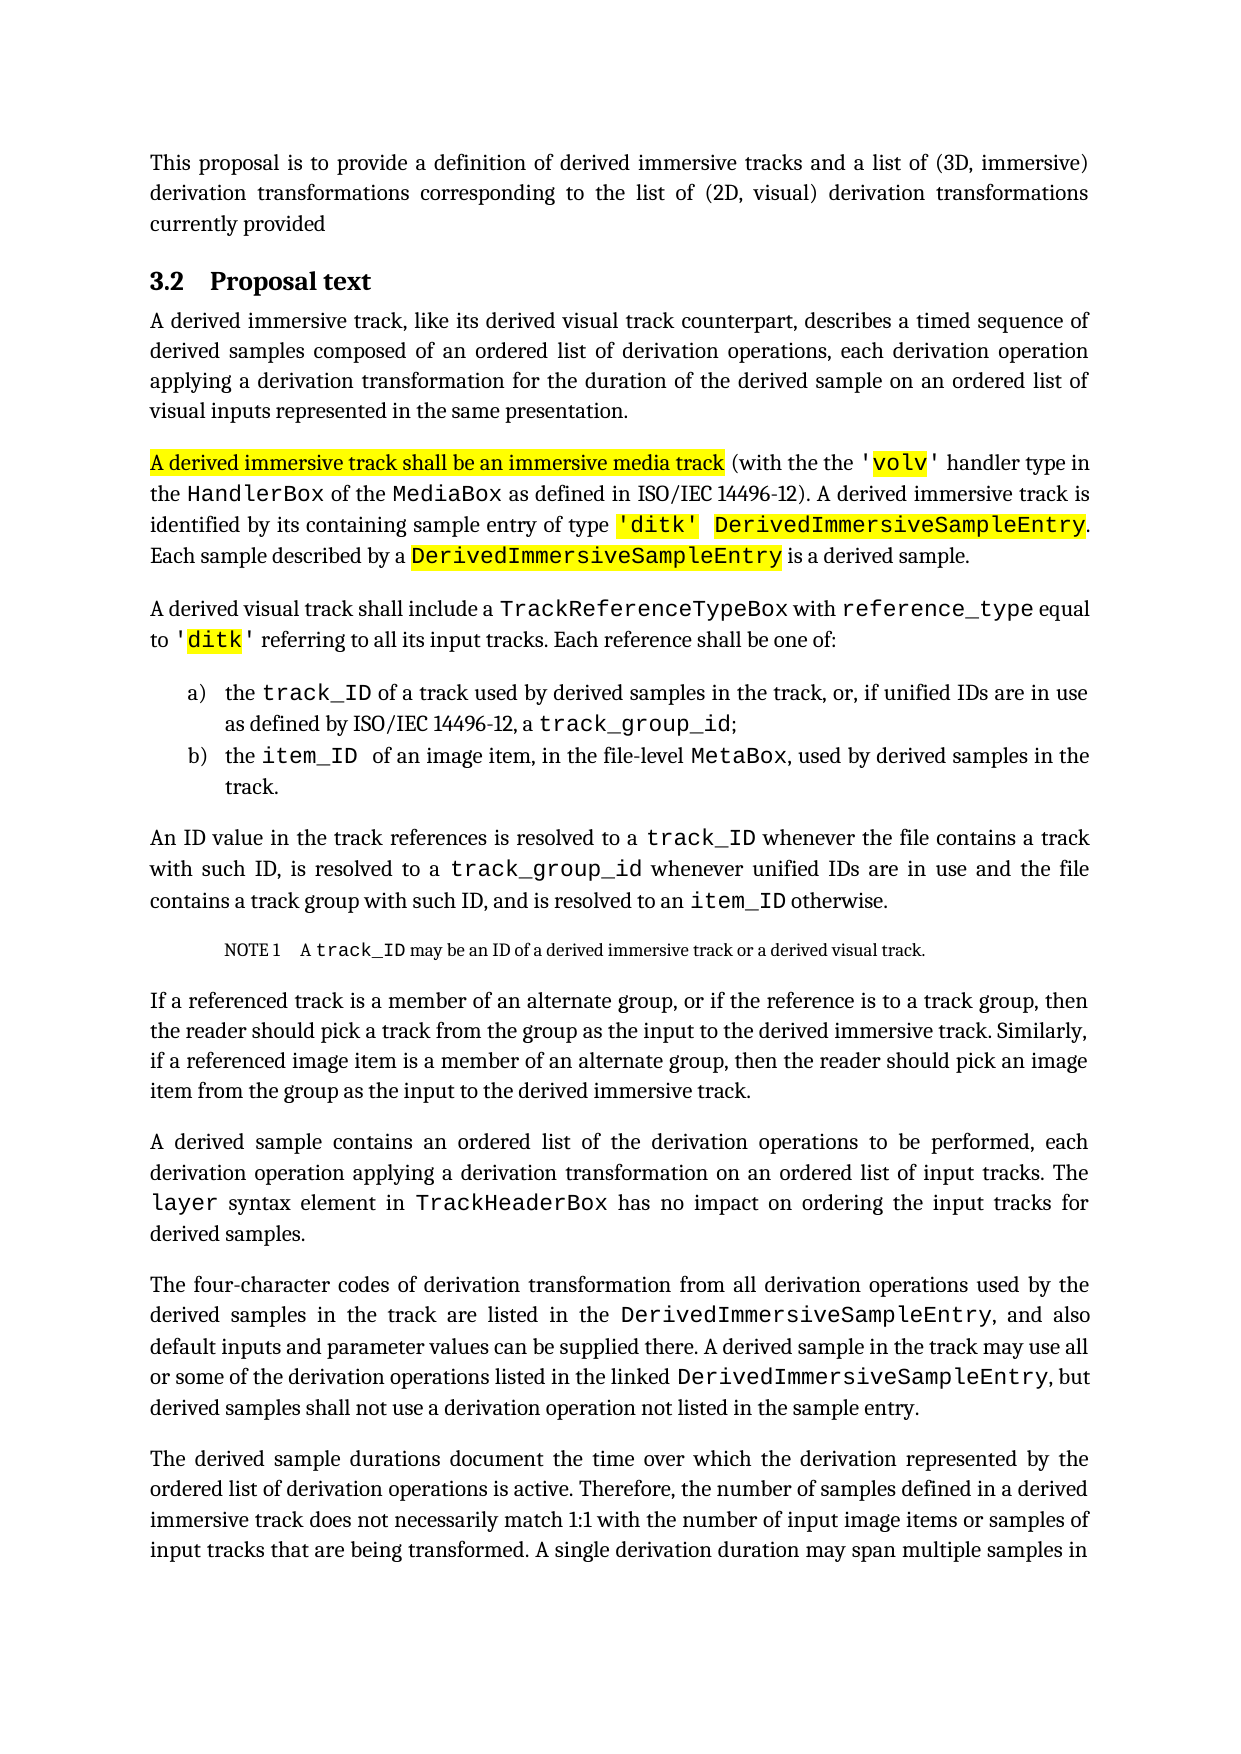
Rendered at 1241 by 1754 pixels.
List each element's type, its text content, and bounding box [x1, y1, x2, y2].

subtitle Proposal text [150, 266, 1090, 297]
text The four-character codes of derivation transformation from all derivation operations used by the derived samples in the track are listed in the DerivedImmersiveSampleEntry, and also default inputs and parameter values can be supplied there. A derived sample in the track may use all or some of the derivation operations listed in the linked DerivedImmersiveSampleEntry, but derived samples shall not use a derivation operation not listed in the sample entry. [150, 1272, 1090, 1421]
text A derived visual track shall include a TrackReferenceTypeBox with reference_type equal to 'ditk' referring to all its input tracks. Each reference shall be one of: [150, 596, 1090, 654]
text A derived immersive track, like its derived visual track counterpart, describes a timed sequence of derived samples composed of an ordered list of derivation operations, each derivation operation applying a derivation transformation for the duration of the derived sample on an ordered list of visual inputs represented in the same presentation. [150, 308, 1090, 424]
text An ID value in the track references is resolved to a track_ID whenever the file contains a track with such ID, is resolved to a track_group_id whenever unified IDs are in use and the file contains a track group with such ID, and is resolved to an item_ID otherwise. [150, 825, 1090, 915]
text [150, 1446, 1090, 1563]
text If a referenced track is a member of an alternate group, or if the reference is to a track group, then the reader should pick a track from the group as the input to the derived immersive track. Similarly, if a referenced image item is a member of an alternate group, then the reader should pick an image item from the group as the input to the derived immersive track. [150, 987, 1090, 1104]
text A derived sample contains an ordered list of the derivation operations to be performed, each derivation operation applying a derivation transformation on an ordered list of input tracks. The layer syntax element in TrackHeaderBox has no impact on ordering the input tracks for derived samples. [150, 1129, 1090, 1247]
text NOTE 1 A track_ID may be an ID of a derived immersive track or a derived visual track. [224, 940, 1090, 962]
text This proposal is to provide a definition of derived immersive tracks and a list of (3D, immersive) derivation transformations corresponding to the list of (2D, visual) derivation transformations currently provided [150, 150, 1090, 237]
list the item_ID of an image item, in the file-level MetaBox, used by derived samples in the track. [187, 742, 1090, 800]
text A derived immersive track shall be an immersive media track (with the the 'volv' handler type in the HandlerBox of the MediaBox as defined in ISO/IEC 14496-12). A derived immersive track is identified by its containing sample entry of type 'ditk' DerivedImmersiveSampleEntry. Each sample described by a DerivedImmersiveSampleEntry is a derived sample. [150, 449, 1090, 571]
list the track_ID of a track used by derived samples in the track, or, if unified IDs are in use as defined by ISO/IEC 14496-12, a track_group_id; [187, 679, 1090, 738]
